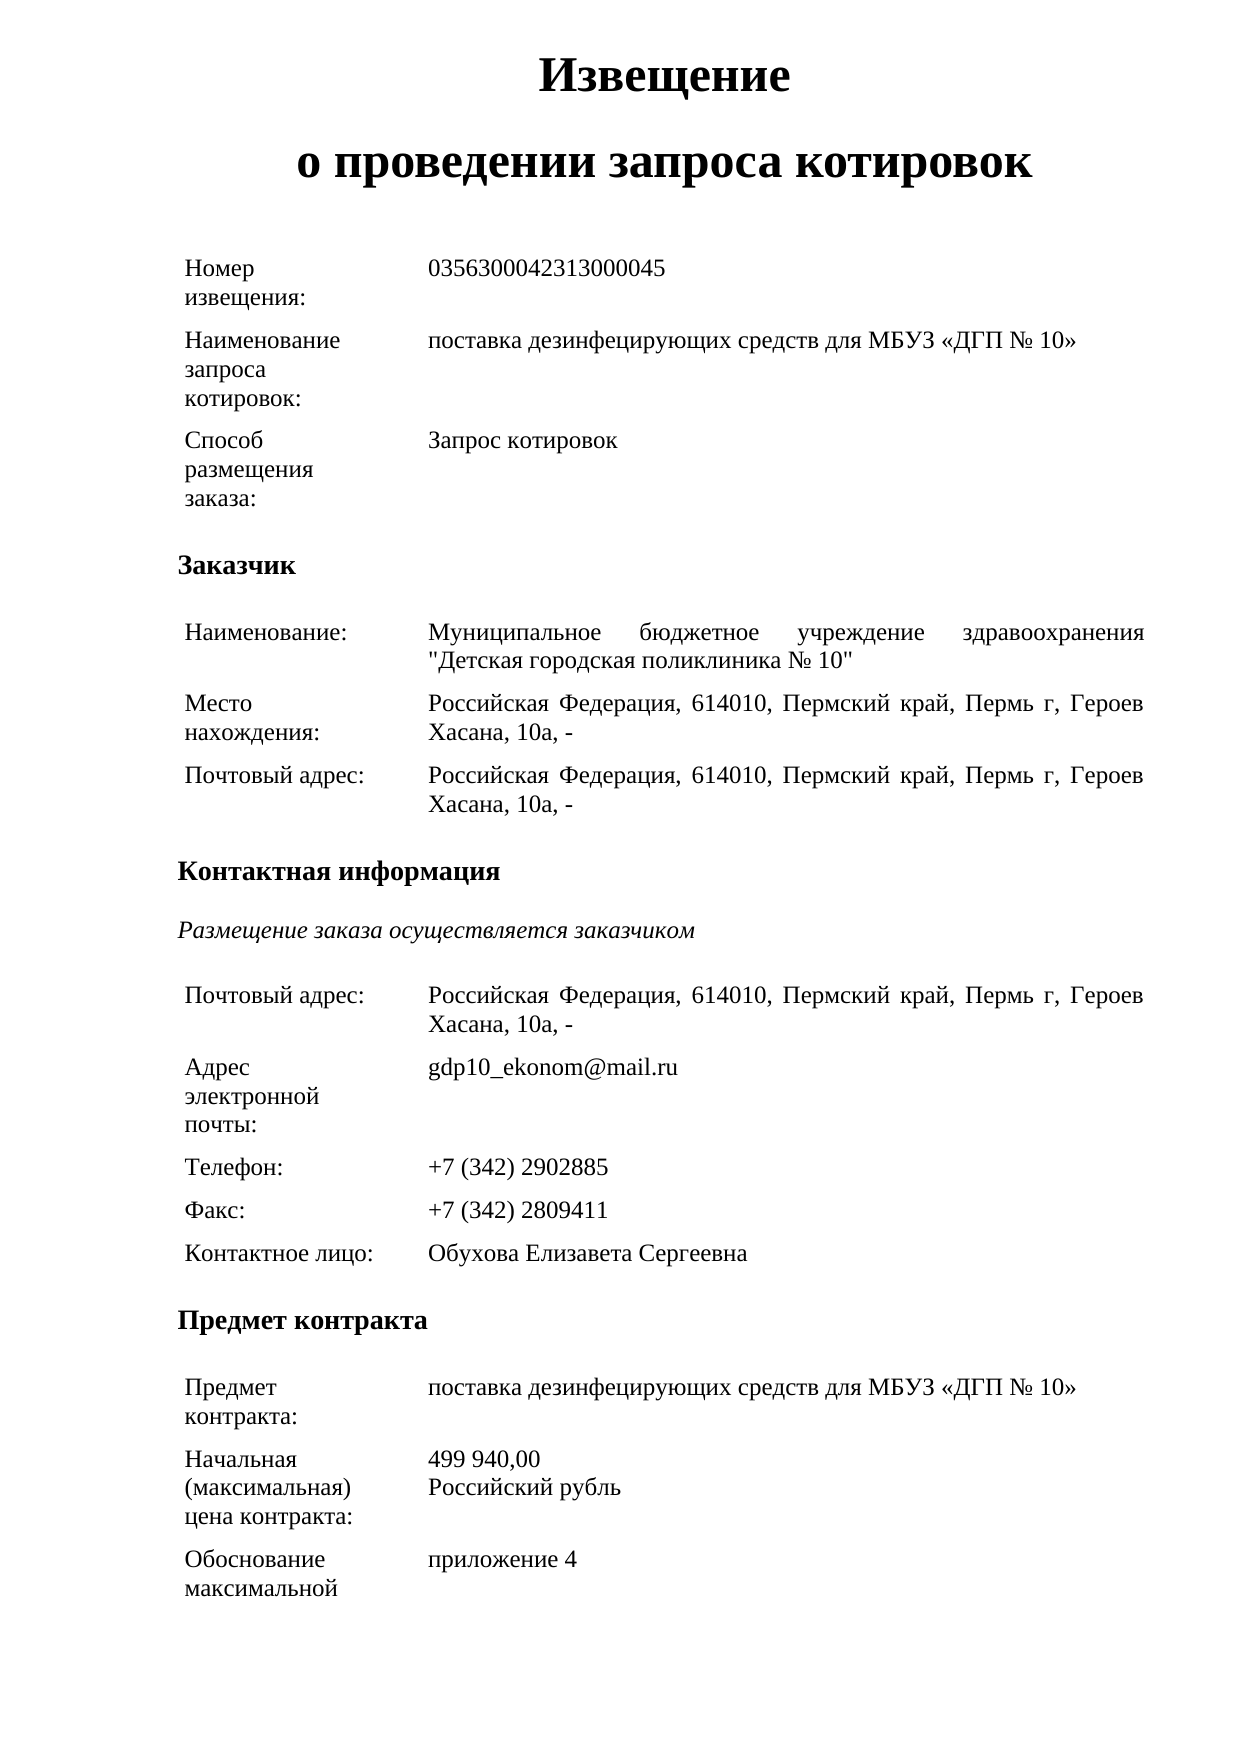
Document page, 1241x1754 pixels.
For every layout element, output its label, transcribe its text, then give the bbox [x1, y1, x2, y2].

text Контактная информация [177, 854, 1152, 886]
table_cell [177, 1537, 421, 1609]
table_cell Контактное лицо: [177, 1231, 421, 1274]
table_cell Наименование запроса котировок: [177, 318, 421, 418]
table_header поставка дезинфецирующих средств для МБУЗ «ДГП № 10» [421, 1365, 1152, 1437]
table_header Почтовый адрес: [177, 973, 421, 1045]
table_header Номер извещения: [177, 246, 421, 318]
text Предмет контракта [177, 1303, 1152, 1336]
text Извещение [177, 44, 1152, 102]
table_cell Запрос котировок [421, 419, 1152, 519]
table_cell gdp10_ekonom@mail.ru [421, 1045, 1152, 1145]
table_cell +7 (342) 2809411 [421, 1188, 1152, 1231]
table_header 0356300042313000045 [421, 246, 1152, 318]
table_cell 499 940,00 Российский рубль [421, 1437, 1152, 1537]
text Заказчик [177, 548, 1152, 581]
table_cell Российская Федерация, 614010, Пермский край, Пермь г, Героев Хасана, 10а, - [421, 753, 1152, 825]
table_cell Телефон: [177, 1145, 421, 1188]
table_cell приложение 4 [421, 1537, 1152, 1609]
table_cell Место нахождения: [177, 681, 421, 753]
table_header Муниципальное бюджетное учреждение здравоохранения "Детская городская поликлиника № 10" [421, 610, 1152, 681]
table_cell Почтовый адрес: [177, 753, 421, 825]
table_cell Адрес электронной почты: [177, 1045, 421, 1145]
table_header Российская Федерация, 614010, Пермский край, Пермь г, Героев Хасана, 10а, - [421, 973, 1152, 1045]
table_cell Российская Федерация, 614010, Пермский край, Пермь г, Героев Хасана, 10а, - [421, 681, 1152, 753]
table_header Наименование: [177, 610, 421, 681]
table_cell Начальная (максимальная) цена контракта: [177, 1437, 421, 1537]
table_cell Обухова Елизавета Сергеевна [421, 1231, 1152, 1274]
table_cell поставка дезинфецирующих средств для МБУЗ «ДГП № 10» [421, 318, 1152, 418]
table_cell Способ размещения заказа: [177, 419, 421, 519]
table_header Предмет контракта: [177, 1365, 421, 1437]
text о проведении запроса котировок [177, 131, 1152, 188]
table_cell +7 (342) 2902885 [421, 1145, 1152, 1188]
table_cell Факс: [177, 1188, 421, 1231]
text Размещение заказа осуществляется заказчиком [177, 915, 1152, 944]
